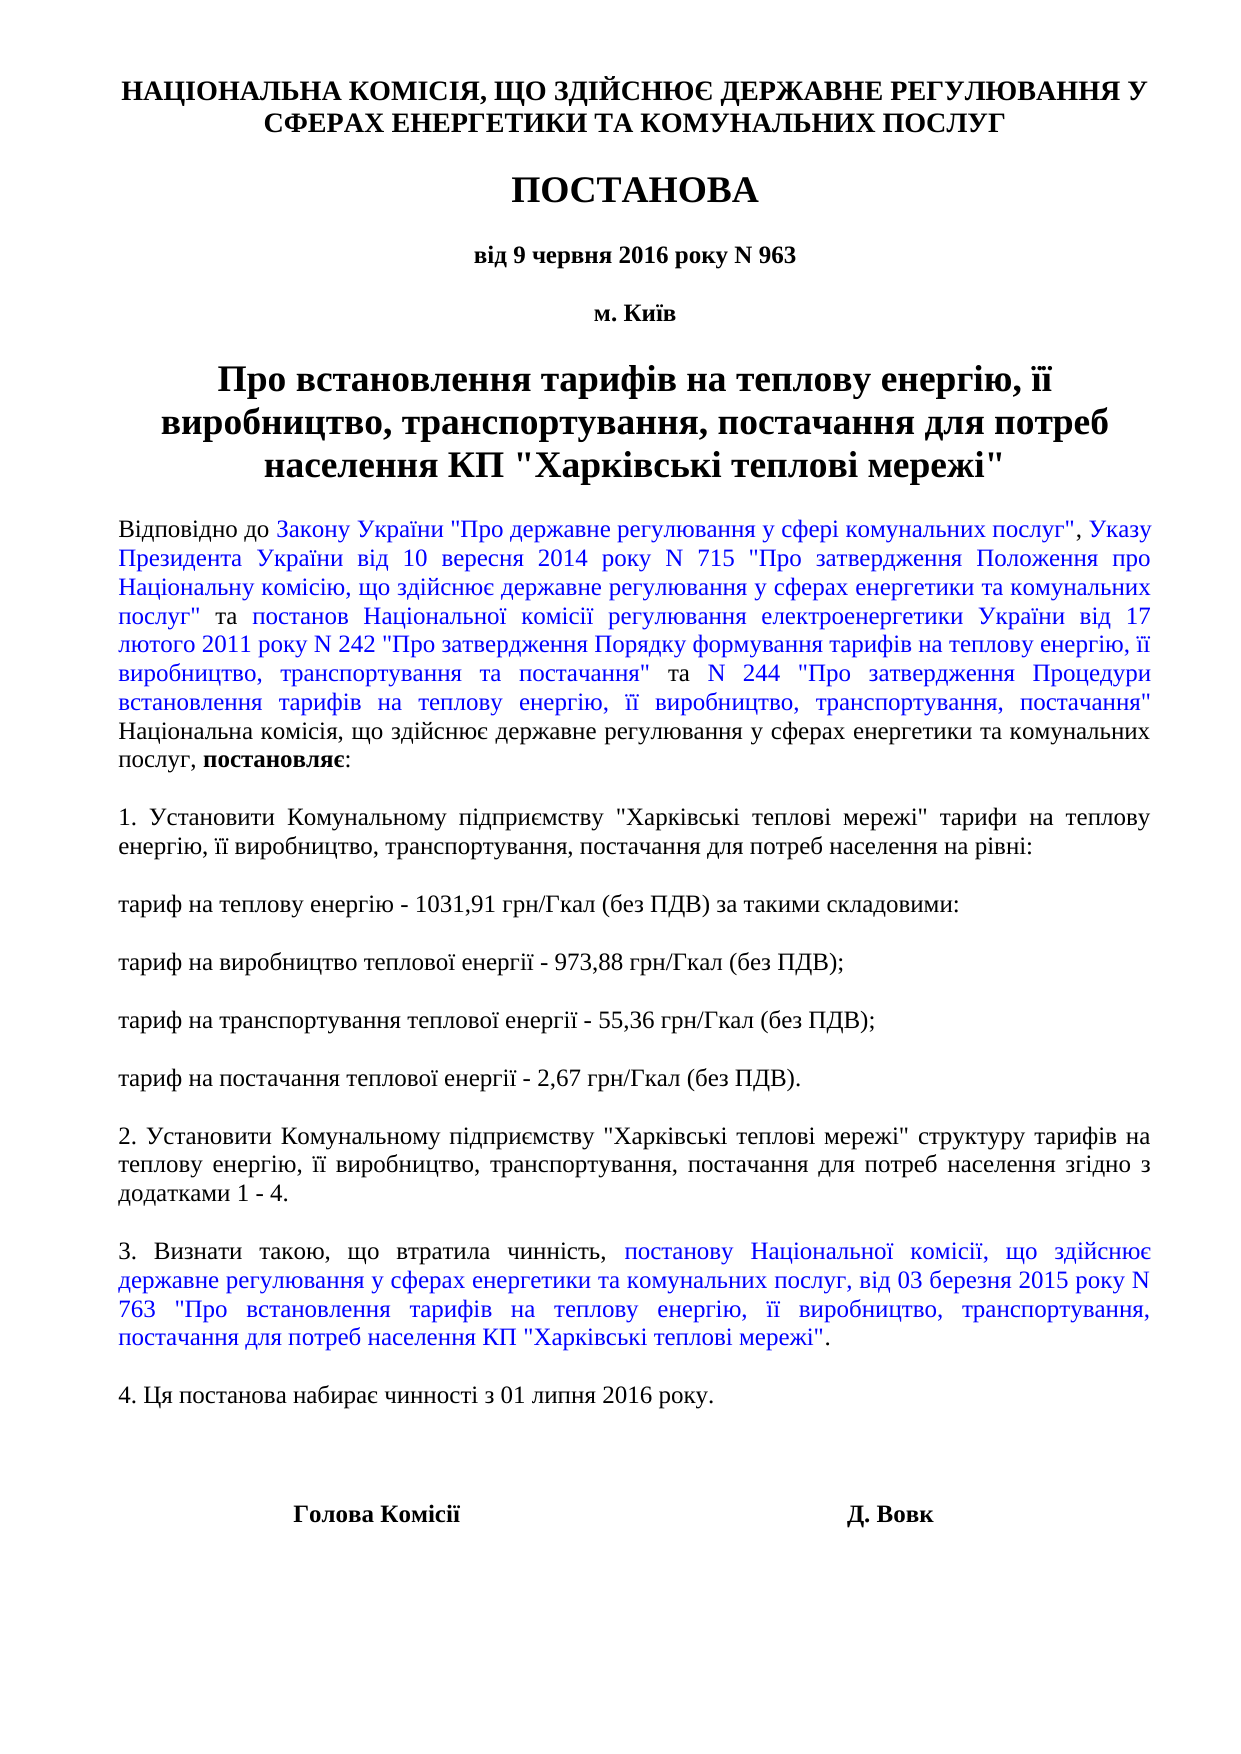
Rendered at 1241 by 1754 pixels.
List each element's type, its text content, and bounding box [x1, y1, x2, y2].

text 1. Установити Комунальному підприємству "Харківські теплові мережі" тарифи на теплову енергію, її виробництво, транспортування, постачання для потреб населення на рівні: [118, 802, 1152, 860]
text тариф на теплову енергію - 1031,91 грн/Гкал (без ПДВ) за такими складовими: [118, 889, 1152, 918]
text 4. Ця постанова набирає чинності з 01 липня 2016 року. [118, 1380, 1152, 1409]
subtitle ПОСТАНОВА [118, 168, 1152, 211]
text тариф на постачання теплової енергії - 2,67 грн/Гкал (без ПДВ). [118, 1063, 1152, 1092]
text тариф на транспортування теплової енергії - 55,36 грн/Гкал (без ПДВ); [118, 1005, 1152, 1034]
text 3. Визнати такою, що втратила чинність, постанову Національної комісії, що здійснює державне регулювання у сферах енергетики та комунальних послуг, від 03 березня 2015 року N 763 "Про встановлення тарифів на теплову енергію, її виробництво, транспортування, постачання для потреб населення КП "Харківські теплові мережі". [118, 1236, 1152, 1351]
text тариф на виробництво теплової енергії - 973,88 грн/Гкал (без ПДВ); [118, 947, 1152, 976]
table_header Д. Вовк [632, 1438, 1148, 1531]
text від 9 червня 2016 року N 963 [118, 240, 1152, 269]
text НАЦІОНАЛЬНА КОМІСІЯ, ЩО ЗДІЙСНЮЄ ДЕРЖАВНЕ РЕГУЛЮВАННЯ У СФЕРАХ ЕНЕРГЕТИКИ ТА КОМУНАЛЬНИХ ПОСЛУГ [118, 74, 1152, 139]
subtitle Про встановлення тарифів на теплову енергію, її виробництво, транспортування, постачання для потреб населення КП "Харківські теплові мережі" [118, 356, 1152, 485]
text 2. Установити Комунальному підприємству "Харківські теплові мережі" структуру тарифів на теплову енергію, її виробництво, транспортування, постачання для потреб населення згідно з додатками 1 - 4. [118, 1121, 1152, 1207]
table_header Голова Комісії [115, 1438, 632, 1531]
text м. Київ [118, 298, 1152, 327]
text Відповідно до Закону України "Про державне регулювання у сфері комунальних послуг", Указу Президента України від 10 вересня 2014 року N 715 "Про затвердження Положення про Національну комісію, що здійснює державне регулювання у сферах енергетики та комунальних послуг" та постанов Національної комісії регулювання електроенергетики України від 17 лютого 2011 року N 242 "Про затвердження Порядку формування тарифів на теплову енергію, її виробництво, транспортування та постачання" та N 244 "Про затвердження Процедури встановлення тарифів на теплову енергію, її виробництво, транспортування, постачання" Національна комісія, що здійснює державне регулювання у сферах енергетики та комунальних послуг, постановляє: [118, 514, 1152, 773]
